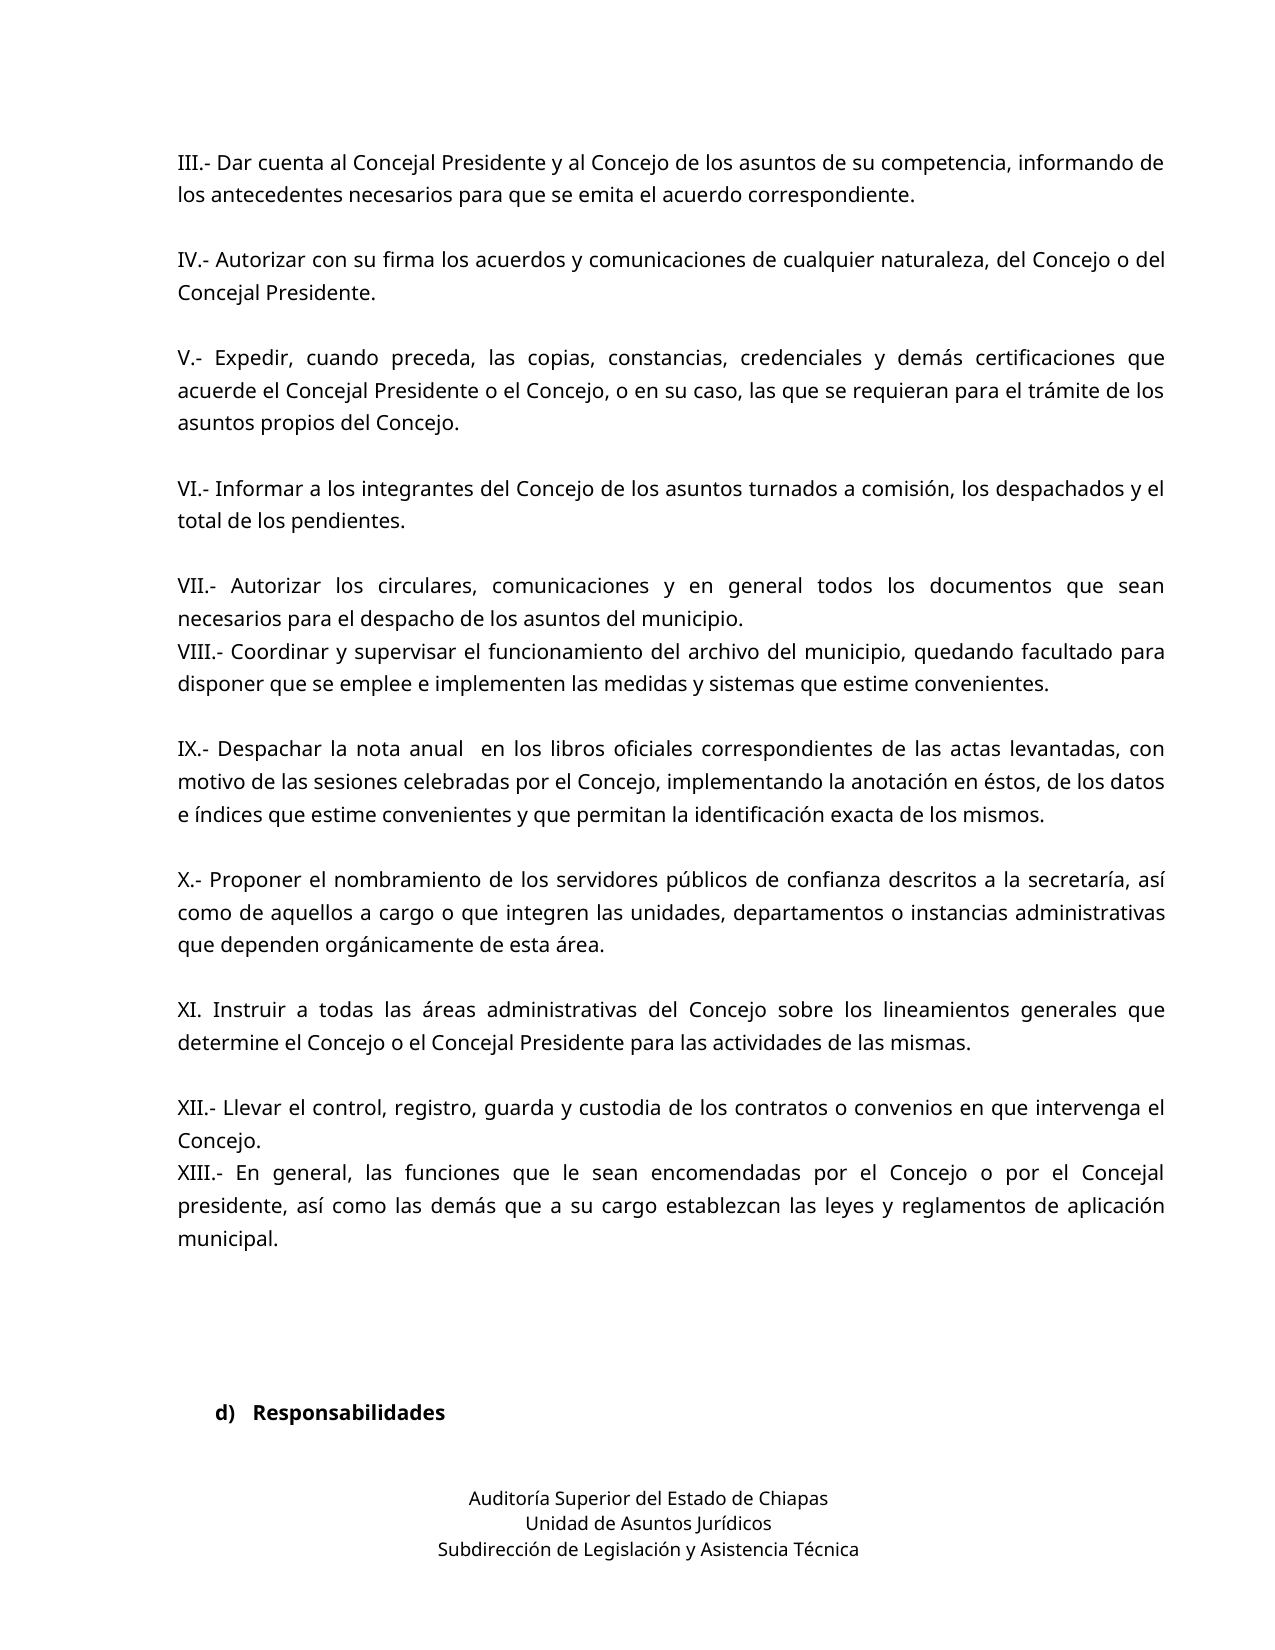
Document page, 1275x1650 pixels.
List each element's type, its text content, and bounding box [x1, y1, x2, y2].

text III.- Dar cuenta al Concejal Presidente y al Concejo de los asuntos de su competencia, informando de los antecedentes necesarios para que se emita el acuerdo correspondiente. [177, 148, 1167, 209]
text V.- Expedir, cuando preceda, las copias, constancias, credenciales y demás certificaciones que acuerde el Concejal Presidente o el Concejo, o en su caso, las que se requieran para el trámite de los asuntos propios del Concejo. [177, 343, 1167, 437]
text VII.- Autorizar los circulares, comunicaciones y en general todos los documentos que sean necesarios para el despacho de los asuntos del municipio. [177, 572, 1167, 633]
text XII.- Llevar el control, registro, guarda y custodia de los contratos o convenios en que intervenga el Concejo. [177, 1093, 1167, 1154]
text XIII.- En general, las funciones que le sean encomendadas por el Concejo o por el Concejal presidente, así como las demás que a su cargo establezcan las leyes y reglamentos de aplicación municipal. [177, 1158, 1167, 1252]
text XI. Instruir a todas las áreas administrativas del Concejo sobre los lineamientos generales que determine el Concejo o el Concejal Presidente para las actividades de las mismas. [177, 995, 1167, 1056]
text IX.- Despachar la nota anual en los libros oficiales correspondientes de las actas levantadas, con motivo de las sesiones celebradas por el Concejo, implementando la anotación en éstos, de los datos e índices que estime convenientes y que permitan la identificación exacta de los mismos. [177, 734, 1167, 828]
list Responsabilidades [215, 1398, 1167, 1427]
text X.- Proponer el nombramiento de los servidores públicos de confianza descritos a la secretaría, así como de aquellos a cargo o que integren las unidades, departamentos o instancias administrativas que dependen orgánicamente de esta área. [177, 865, 1167, 959]
text VIII.- Coordinar y supervisar el funcionamiento del archivo del municipio, quedando facultado para disponer que se emplee e implementen las medidas y sistemas que estime convenientes. [177, 637, 1167, 698]
text IV.- Autorizar con su firma los acuerdos y comunicaciones de cualquier naturaleza, del Concejo o del Concejal Presidente. [177, 246, 1167, 307]
text VI.- Informar a los integrantes del Concejo de los asuntos turnados a comisión, los despachados y el total de los pendientes. [177, 474, 1167, 535]
